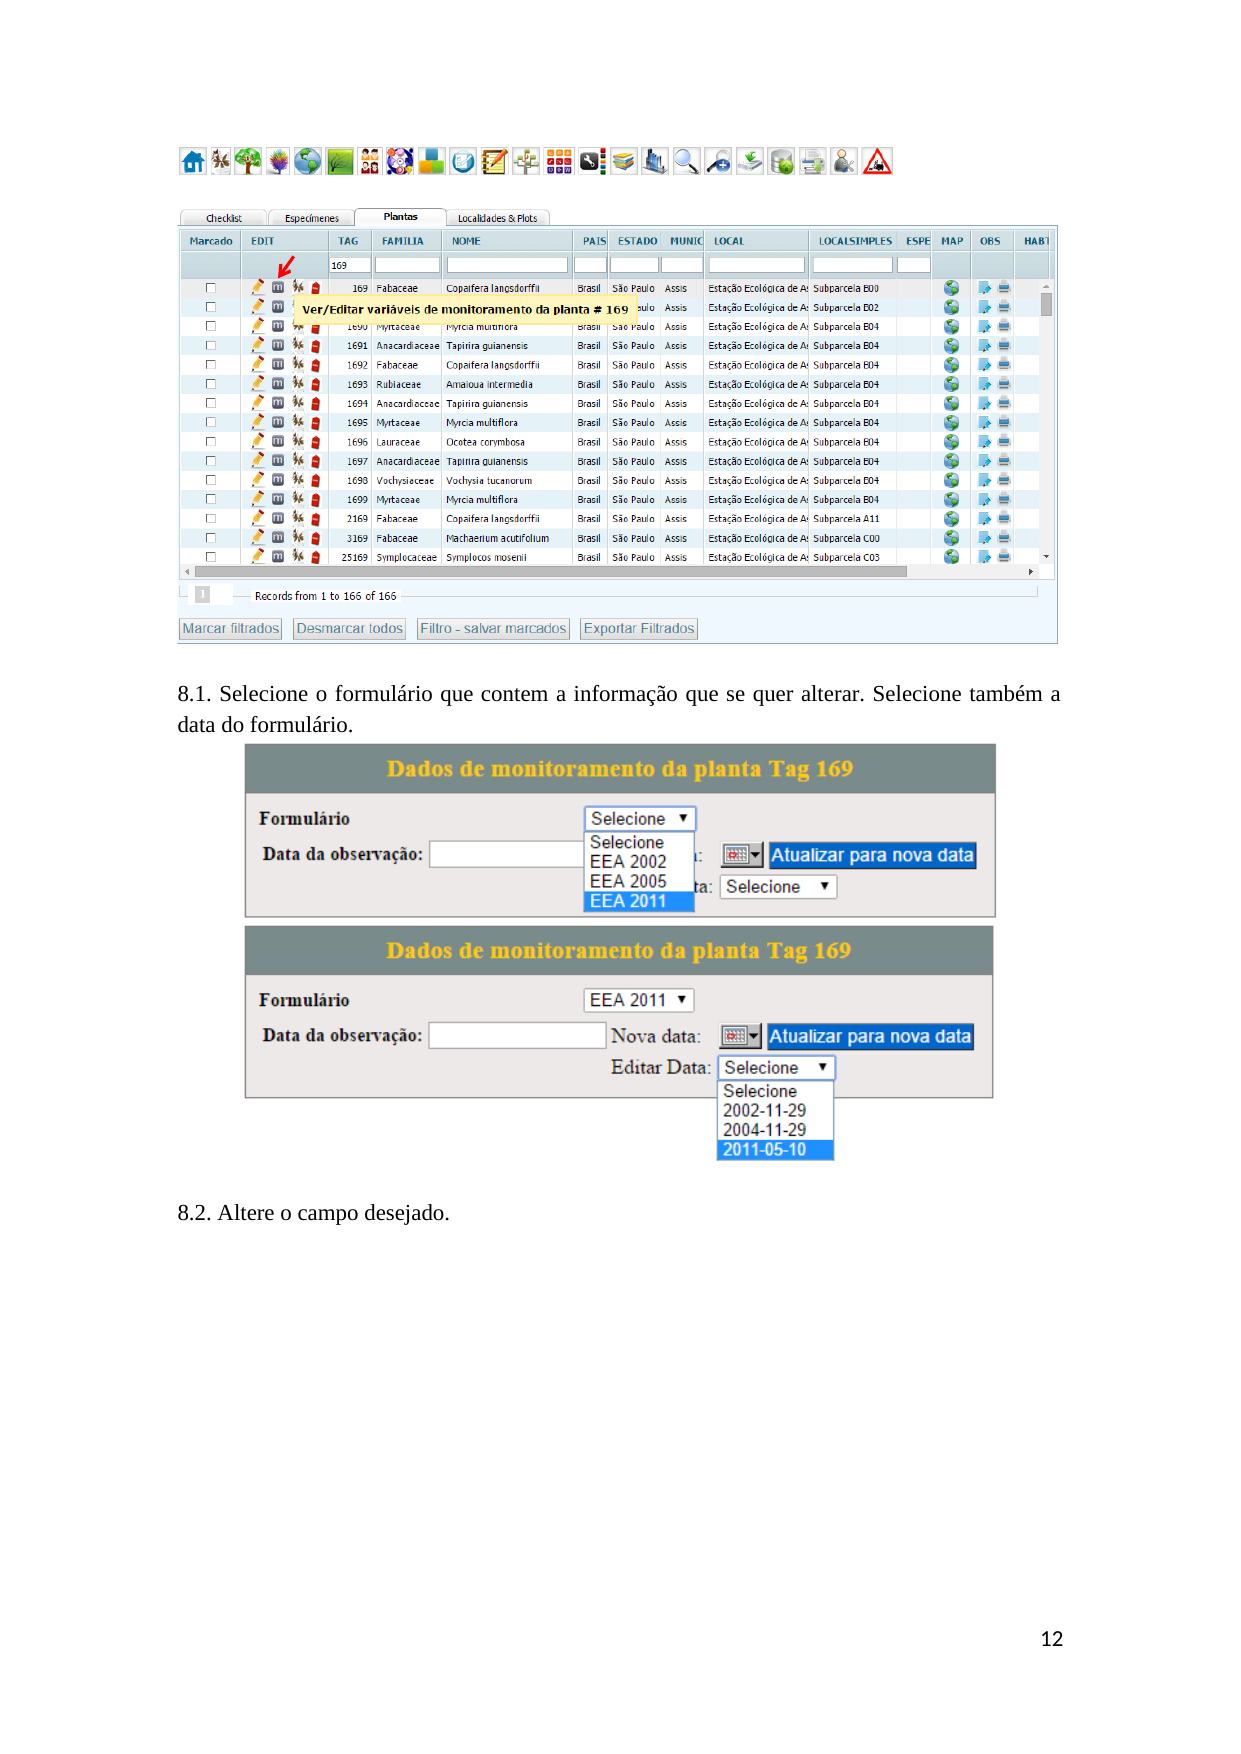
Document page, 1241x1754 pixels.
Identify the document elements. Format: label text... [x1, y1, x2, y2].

picture [177, 147, 1062, 646]
text 8.1. Selecione o formulário que contem a informação que se quer alterar. Selecione também a data do formulário. [177, 680, 1063, 737]
text 8.2. Altere o campo desejado. [177, 1199, 1063, 1226]
picture [241, 922, 999, 1166]
picture [241, 740, 999, 919]
